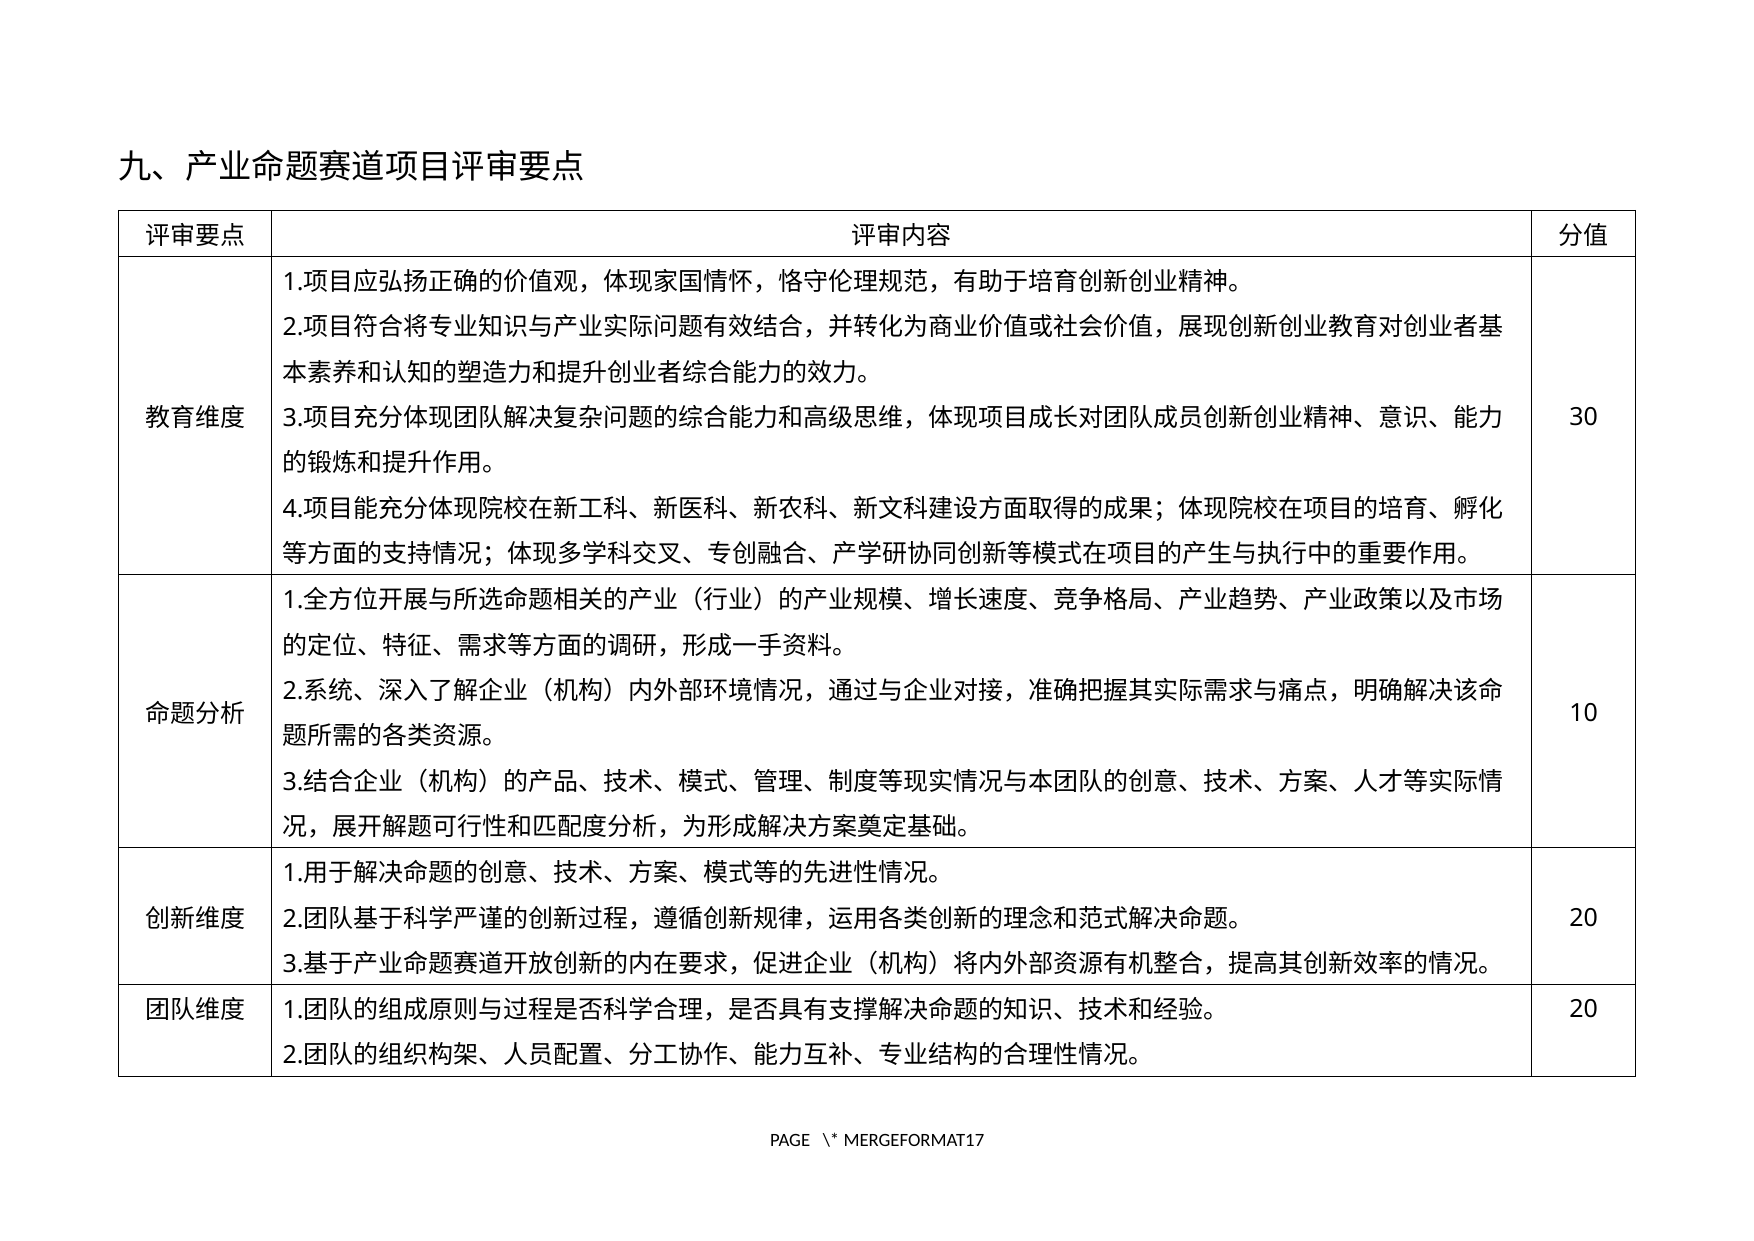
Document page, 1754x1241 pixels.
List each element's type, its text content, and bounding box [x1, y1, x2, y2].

table_header 分值 [1532, 211, 1635, 256]
table_header 评审要点 [119, 211, 271, 256]
text 九、产业命题赛道项目评审要点 [118, 119, 1636, 210]
table_cell 20 [1532, 848, 1635, 984]
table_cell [272, 985, 1531, 1076]
table_cell 10 [1532, 575, 1635, 847]
table_cell 30 [1532, 257, 1635, 574]
table_cell 1.项目应弘扬正确的价值观，体现家国情怀，恪守伦理规范，有助于培育创新创业精神。 2.项目符合将专业知识与产业实际问题有效结合，并转化为商业价值或社会价值，展现创新创业教育对创业者基本素养和认知的塑造力和提升创业者综合能力的效力。 3.项目充分体现团队解决复杂问题的综合能力和高级思维，体现项目成长对团队成员创新创业精神、意识、能力的锻炼和提升作用。 4.项目能充分体现院校在新工科、新医科、新农科、新文科建设方面取得的成果；体现院校在项目的培育、孵化等方面的支持情况；体现多学科交叉、专创融合、产学研协同创新等模式在项目的产生与执行中的重要作用。 [272, 257, 1531, 574]
table_header 评审内容 [272, 211, 1531, 256]
table_cell 1.全方位开展与所选命题相关的产业（行业）的产业规模、增长速度、竞争格局、产业趋势、产业政策以及市场的定位、特征、需求等方面的调研，形成一手资料。 2.系统、深入了解企业（机构）内外部环境情况，通过与企业对接，准确把握其实际需求与痛点，明确解决该命题所需的各类资源。 3.结合企业（机构）的产品、技术、模式、管理、制度等现实情况与本团队的创意、技术、方案、人才等实际情况，展开解题可行性和匹配度分析，为形成解决方案奠定基础。 [272, 575, 1531, 847]
table_cell 团队维度 [119, 985, 271, 1076]
table_cell 教育维度 [119, 257, 271, 574]
table_cell 命题分析 [119, 575, 271, 847]
table_cell 1.用于解决命题的创意、技术、方案、模式等的先进性情况。 2.团队基于科学严谨的创新过程，遵循创新规律，运用各类创新的理念和范式解决命题。 3.基于产业命题赛道开放创新的内在要求，促进企业（机构）将内外部资源有机整合，提高其创新效率的情况。 [272, 848, 1531, 984]
table_cell 20 [1532, 985, 1635, 1076]
table_cell 创新维度 [119, 848, 271, 984]
